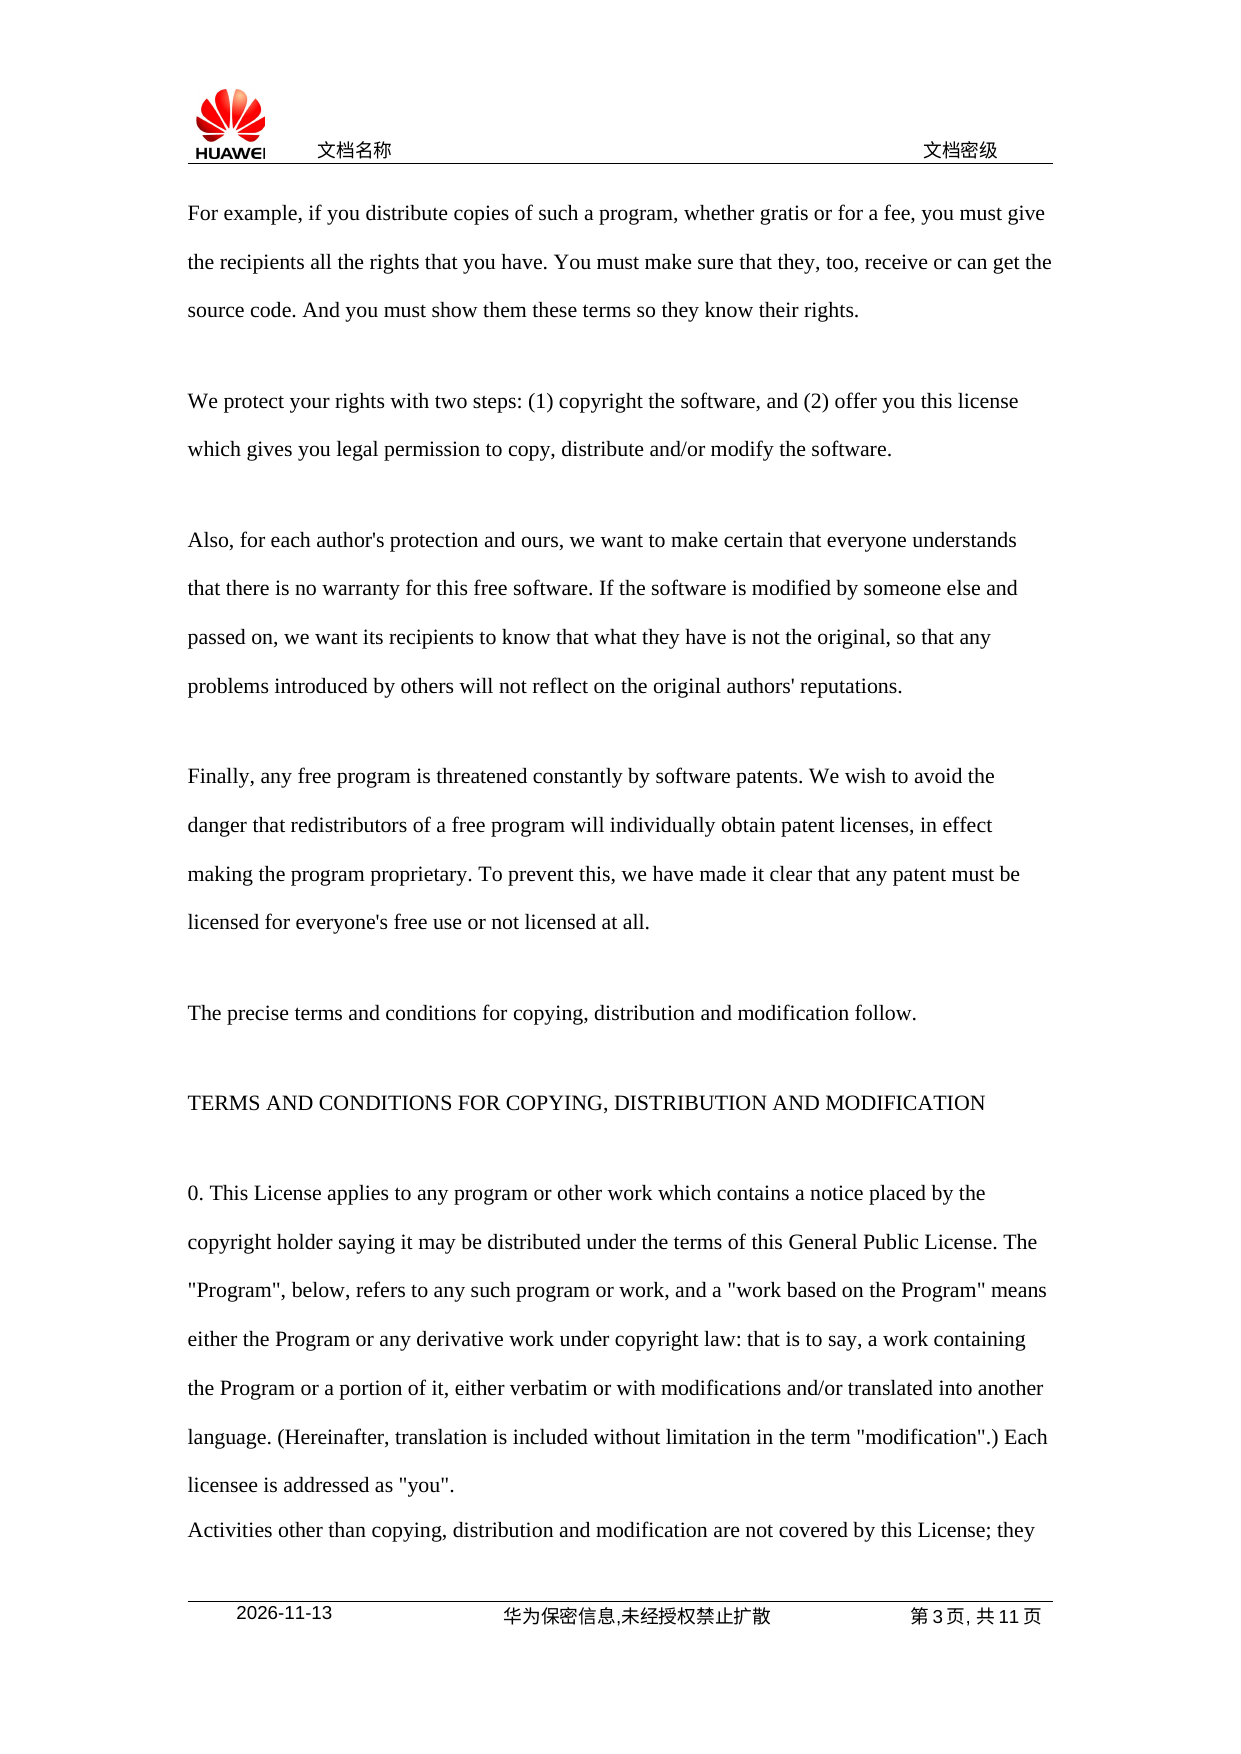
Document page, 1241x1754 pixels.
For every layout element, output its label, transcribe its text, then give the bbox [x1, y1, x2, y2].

text TERMS AND CONDITIONS FOR COPYING, DISTRIBUTION AND MODIFICATION [187, 1086, 1053, 1118]
text We protect your rights with two steps: (1) copyright the software, and (2) offer you this license which gives you legal permission to copy, distribute and/or modify the software. [187, 384, 1053, 465]
text 0. This License applies to any program or other work which contains a notice placed by the copyright holder saying it may be distributed under the terms of this General Public License. The "Program", below, refers to any such program or work, and a "work based on the Program" means either the Program or any derivative work under copyright law: that is to say, a work containing the Program or a portion of it, either verbatim or with modifications and/or translated into another language. (Hereinafter, translation is included without limitation in the term "modification".) Each licensee is addressed as "you". [187, 1176, 1053, 1501]
text Also, for each author's protection and ours, we want to make certain that everyone understands that there is no warranty for this free software. If the software is modified by someone else and passed on, we want its recipients to know that what they have is not the original, so that any problems introduced by others will not reflect on the original authors' reputations. [187, 523, 1053, 702]
text Finally, any free program is threatened constantly by software patents. We wish to avoid the danger that redistributors of a free program will individually obtain patent licenses, in effect making the program proprietary. To prevent this, we have made it clear that any patent must be licensed for everyone's free use or not licensed at all. [187, 759, 1053, 938]
picture [196, 89, 265, 159]
text The precise terms and conditions for copying, distribution and modification follow. [187, 996, 1053, 1028]
text For example, if you distribute copies of such a program, whether gratis or for a fee, you must give the recipients all the rights that you have. You must make sure that they, too, receive or can get the source code. And you must show them these terms so they know their rights. [187, 196, 1053, 326]
